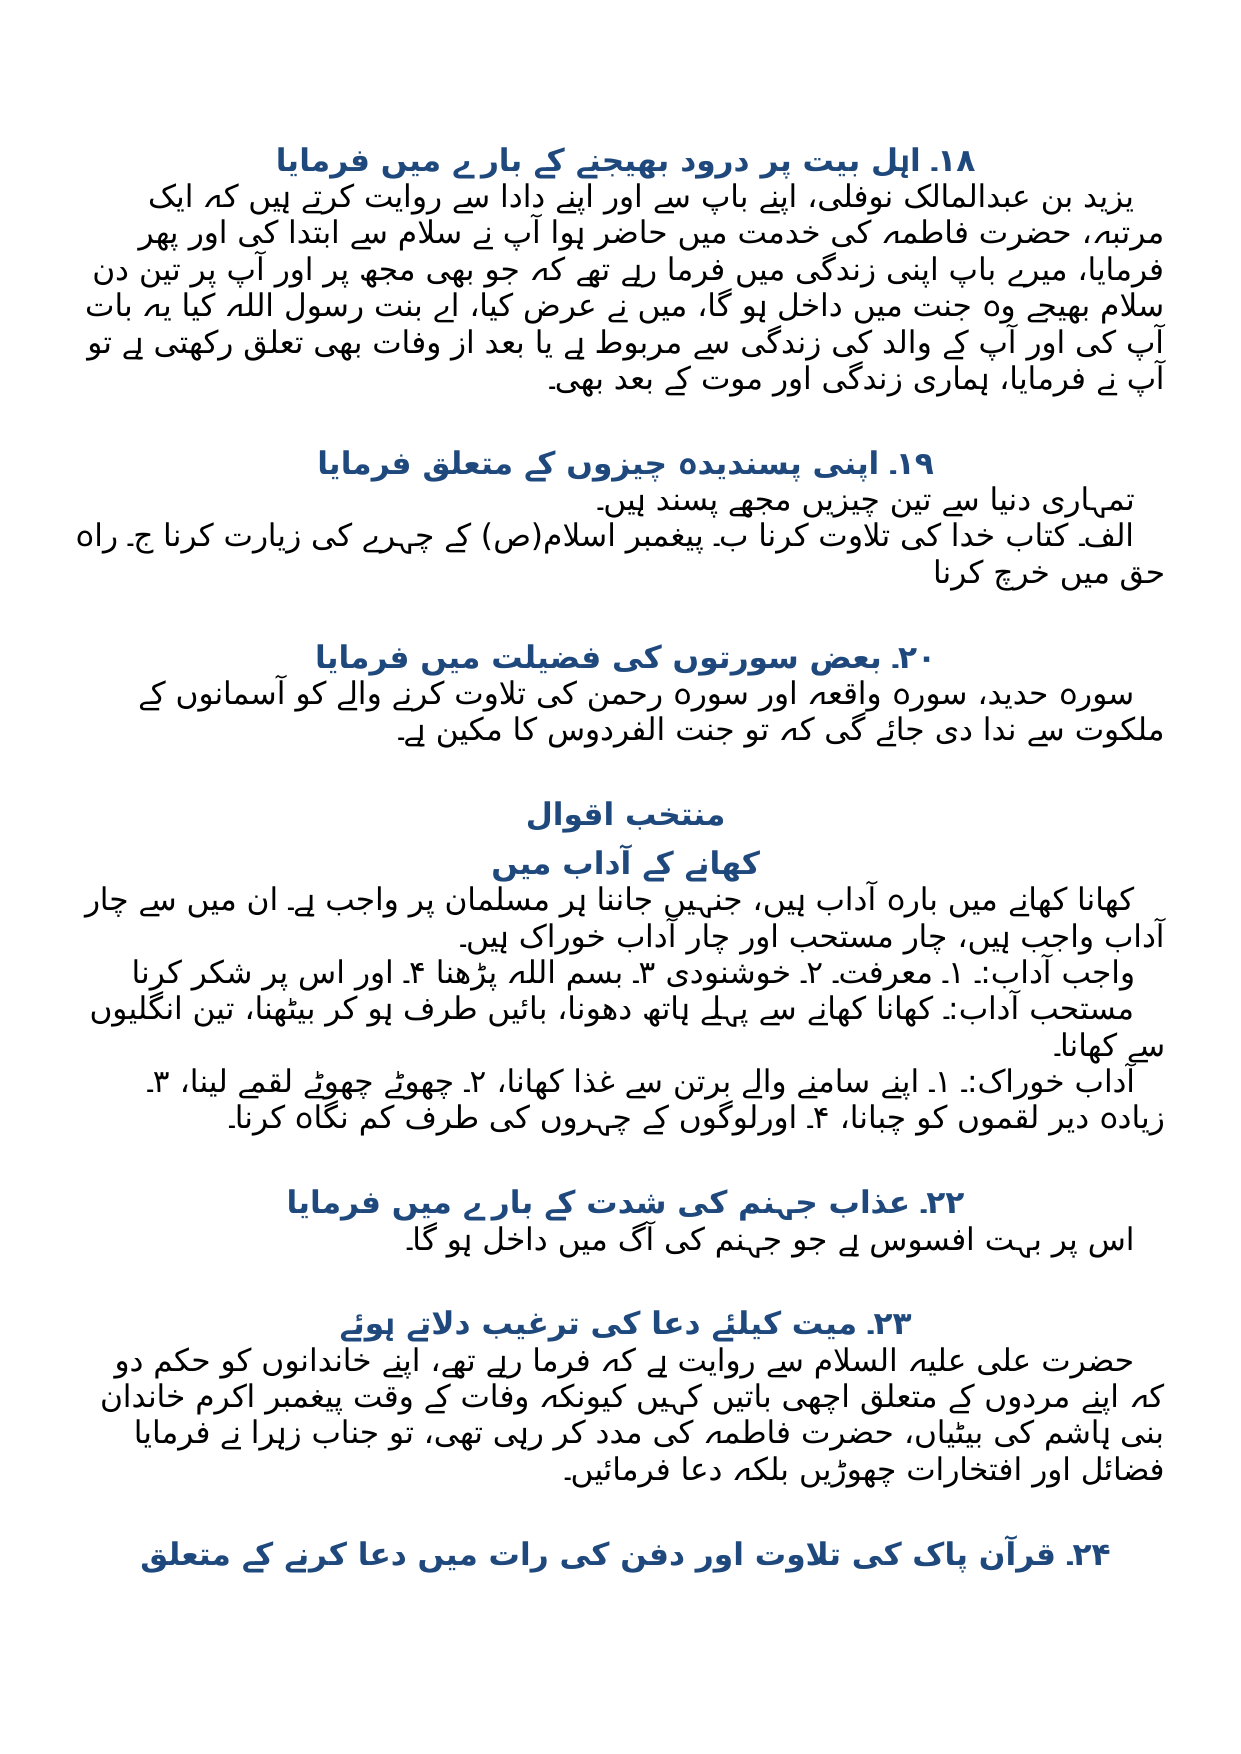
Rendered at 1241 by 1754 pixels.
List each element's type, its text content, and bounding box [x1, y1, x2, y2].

text حضرت علی علیہ السلام سے روایت ہے کہ فرما رہے تھے، اپنے خاندانوں کو حکم دو کہ اپنے مردوں کے متعلق اچھی باتیں کہیں کیونکہ وفات کے وقت پیغمبر اکرم خاندان بنی ہاشم کی بیٹیاں، حضرت فاطمہ کی مدد کر رہی تھی، تو جناب زہرا نے فرمایا فضائل اور افتخارات چھوڑیں بلکہ دعا فرمائیں۔ [75, 1342, 1165, 1487]
text تمہاری دنیا سے تین چیزیں مجھے پسند ہیں۔ [75, 481, 1165, 518]
subtitle ۲۳۔ میت کیلئے دعا کی ترغیب دلاتے ہوئے [75, 1306, 1165, 1342]
subtitle ۱۹۔ اپنی پسندیدہ چیزوں کے متعلق فرمایا [75, 445, 1165, 481]
text مستحب آداب:۔ کھانا کھانے سے پہلے ہاتھ دھونا، بائیں طرف ہو کر بیٹھنا، تین انگلیوں سے کھانا۔ [75, 991, 1165, 1063]
subtitle ۲۰۔ بعض سورتوں کی فضیلت میں فرمایا [75, 639, 1165, 675]
subtitle ۱۸۔ اہل بیت پر درود بھیجنے کے بار ے میں فرمایا [75, 142, 1165, 178]
subtitle کھانے کے آداب میں [75, 845, 1165, 882]
text سورہ حدید، سورہ واقعہ اور سورہ رحمن کی تلاوت کرنے والے کو آسمانوں کے ملکوت سے ندا دی جائے گی کہ تو جنت الفردوس کا مکین ہے۔ [75, 675, 1165, 748]
text کھانا کھانے میں بارہ آداب ہیں، جنہیں جاننا ہر مسلمان پر واجب ہے۔ ان میں سے چار آداب واجب ہیں، چار مستحب اور چار آداب خوراک ہیں۔ [75, 882, 1165, 954]
text آداب خوراک:۔ ۱۔ اپنے سامنے والے برتن سے غذا کھانا، ۲۔ چھوٹے چھوٹے لقمے لینا، ۳۔ زیادہ دیر لقموں کو چبانا، ۴۔ اورلوگوں کے چہروں کی طرف کم نگاہ کرنا۔ [75, 1063, 1165, 1136]
subtitle منتخب اقوال [75, 796, 1165, 833]
subtitle ۲۴۔ قرآن پاک کی تلاوت اور دفن کی رات میں دعا کرنے کے متعلق [75, 1536, 1165, 1572]
subtitle ۲۲۔ عذاب جہنم کی شدت کے بار ے میں فرمایا [75, 1184, 1165, 1221]
text واجب آداب:۔ ۱۔ معرفت۔ ۲۔ خوشنودی ۳۔ بسم اللہ پڑھنا ۴۔ اور اس پر شکر کرنا [75, 954, 1165, 991]
text یزید بن عبدالمالک نوفلی، اپنے باپ سے اور اپنے دادا سے روایت کرتے ہیں کہ ایک مرتبہ، حضرت فاطمہ کی خدمت میں حاضر ہوا آپ نے سلام سے ابتدا کی اور پھر فرمایا، میرے باپ اپنی زندگی میں فرما رہے تھے کہ جو بھی مجھ پر اور آپ پر تین دن سلام بھیجے وہ جنت میں داخل ہو گا، میں نے عرض کیا، اے بنت رسول اللہ کیا یہ بات آپ کی اور آپ کے والد کی زندگی سے مربوط ہے یا بعد از وفات بھی تعلق رکھتی ہے تو آپ نے فرمایا، ہماری زندگی اور موت کے بعد بھی۔ [75, 178, 1165, 397]
text اس پر بہت افسوس ہے جو جہنم کی آگ میں داخل ہو گا۔ [75, 1221, 1165, 1257]
text الف۔ کتاب خدا کی تلاوت کرنا ب۔ پیغمبر اسلام(ص) کے چہرے کی زیارت کرنا ج۔ راہ حق میں خرچ کرنا [75, 518, 1165, 591]
